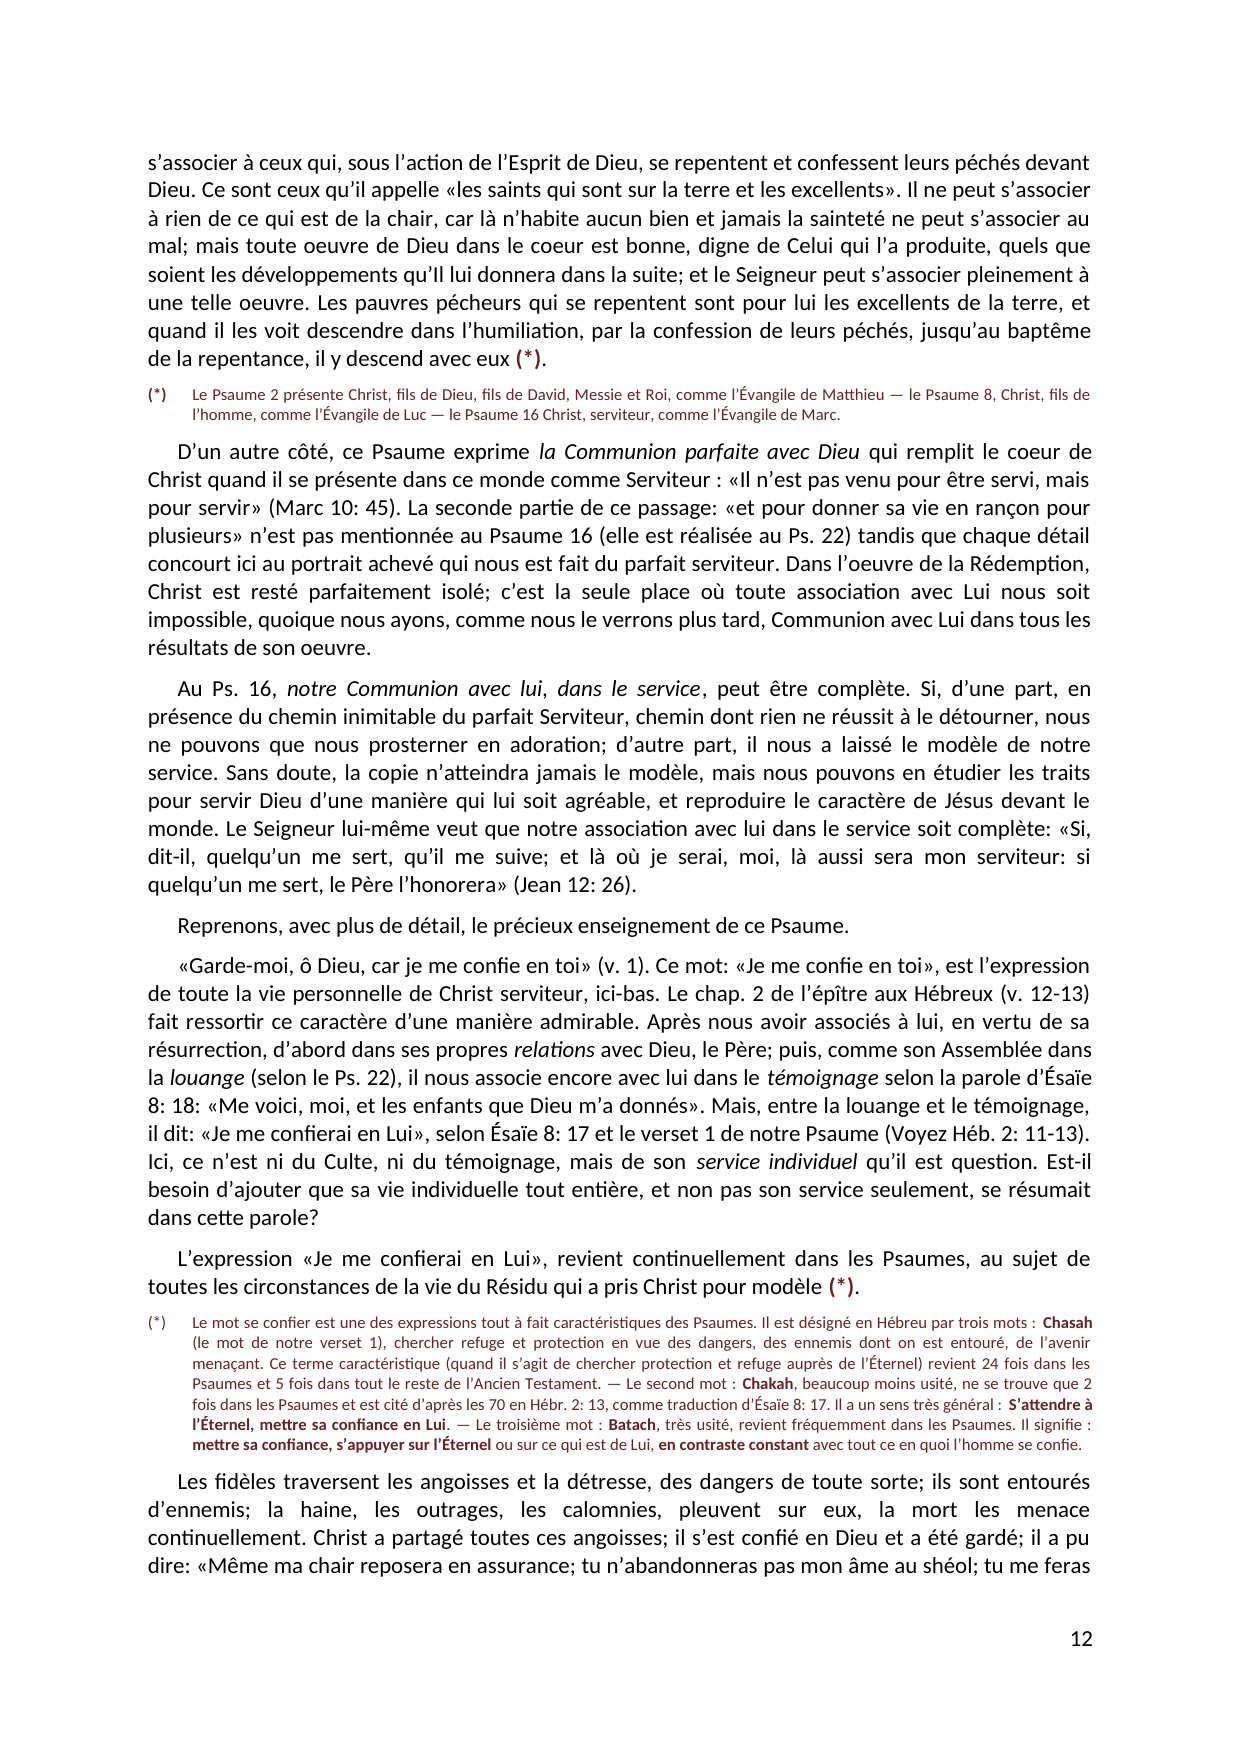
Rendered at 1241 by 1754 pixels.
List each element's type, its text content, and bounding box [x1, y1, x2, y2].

text (*) Le mot se confier est une des expressions tout à fait caractéristiques des Psaumes. Il est désigné en Hébreu par trois mots : Chasah (le mot de notre verset 1), chercher refuge et protection en vue des dangers, des ennemis dont on est entouré, de l’avenir menaçant. Ce terme caractéristique (quand il s’agit de chercher protection et refuge auprès de l’Éternel) revient 24 fois dans les Psaumes et 5 fois dans tout le reste de l’Ancien Testament. — Le second mot : Chakah, beaucoup moins usité, ne se trouve que 2 fois dans les Psaumes et est cité d’après les 70 en Hébr. 2: 13, comme traduction d’Ésaïe 8: 17. Il a un sens très général : S’attendre à l’Éternel, mettre sa confiance en Lui. — Le troisième mot : Batach, très usité, revient fréquemment dans les Psaumes. Il signifie : mettre sa confiance, s’appuyer sur l’Éternel ou sur ce qui est de Lui, en contraste constant avec tout ce en quoi l’homme se confie. [148, 1312, 1093, 1455]
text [148, 148, 1093, 372]
text Reprenons, avec plus de détail, le précieux enseignement de ce Psaume. [148, 911, 1093, 939]
text L’expression «Je me confierai en Lui», revient continuellement dans les Psaumes, au sujet de toutes les circonstances de la vie du Résidu qui a pris Christ pour modèle (*). [148, 1244, 1093, 1300]
text (*) Le Psaume 2 présente Christ, fils de Dieu, fils de David, Messie et Roi, comme l’Évangile de Matthieu — le Psaume 8, Christ, fils de l’homme, comme l’Évangile de Luc — le Psaume 16 Christ, serviteur, comme l’Évangile de Marc. [148, 384, 1093, 425]
text Au Ps. 16, notre Communion avec lui, dans le service, peut être complète. Si, d’une part, en présence du chemin inimitable du parfait Serviteur, chemin dont rien ne réussit à le détourner, nous ne pouvons que nous prosterner en adoration; d’autre part, il nous a laissé le modèle de notre service. Sans doute, la copie n’atteindra jamais le modèle, mais nous pouvons en étudier les traits pour servir Dieu d’une manière qui lui soit agréable, et reproduire le caractère de Jésus devant le monde. Le Seigneur lui-même veut que notre association avec lui dans le service soit complète: «Si, dit-il, quelqu’un me sert, qu’il me suive; et là où je serai, moi, là aussi sera mon serviteur: si quelqu’un me sert, le Père l’honorera» (Jean 12: 26). [148, 674, 1093, 898]
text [148, 1467, 1093, 1579]
text D’un autre côté, ce Psaume exprime la Communion parfaite avec Dieu qui remplit le coeur de Christ quand il se présente dans ce monde comme Serviteur : «Il n’est pas venu pour être servi, mais pour servir» (Marc 10: 45). La seconde partie de ce passage: «et pour donner sa vie en rançon pour plusieurs» n’est pas mentionnée au Psaume 16 (elle est réalisée au Ps. 22) tandis que chaque détail concourt ici au portrait achevé qui nous est fait du parfait serviteur. Dans l’oeuvre de la Rédemption, Christ est resté parfaitement isolé; c’est la seule place où toute association avec Lui nous soit impossible, quoique nous ayons, comme nous le verrons plus tard, Communion avec Lui dans tous les résultats de son oeuvre. [148, 437, 1093, 662]
text «Garde-moi, ô Dieu, car je me confie en toi» (v. 1). Ce mot: «Je me confie en toi», est l’expression de toute la vie personnelle de Christ serviteur, ici-bas. Le chap. 2 de l’épître aux Hébreux (v. 12-13) fait ressortir ce caractère d’une manière admirable. Après nous avoir associés à lui, en vertu de sa résurrection, d’abord dans ses propres relations avec Dieu, le Père; puis, comme son Assemblée dans la louange (selon le Ps. 22), il nous associe encore avec lui dans le témoignage selon la parole d’Ésaïe 8: 18: «Me voici, moi, et les enfants que Dieu m’a donnés». Mais, entre la louange et le témoignage, il dit: «Je me confierai en Lui», selon Ésaïe 8: 17 et le verset 1 de notre Psaume (Voyez Héb. 2: 11-13). Ici, ce n’est ni du Culte, ni du témoignage, mais de son service individuel qu’il est question. Est-il besoin d’ajouter que sa vie individuelle tout entière, et non pas son service seulement, se résumait dans cette parole? [148, 951, 1093, 1231]
